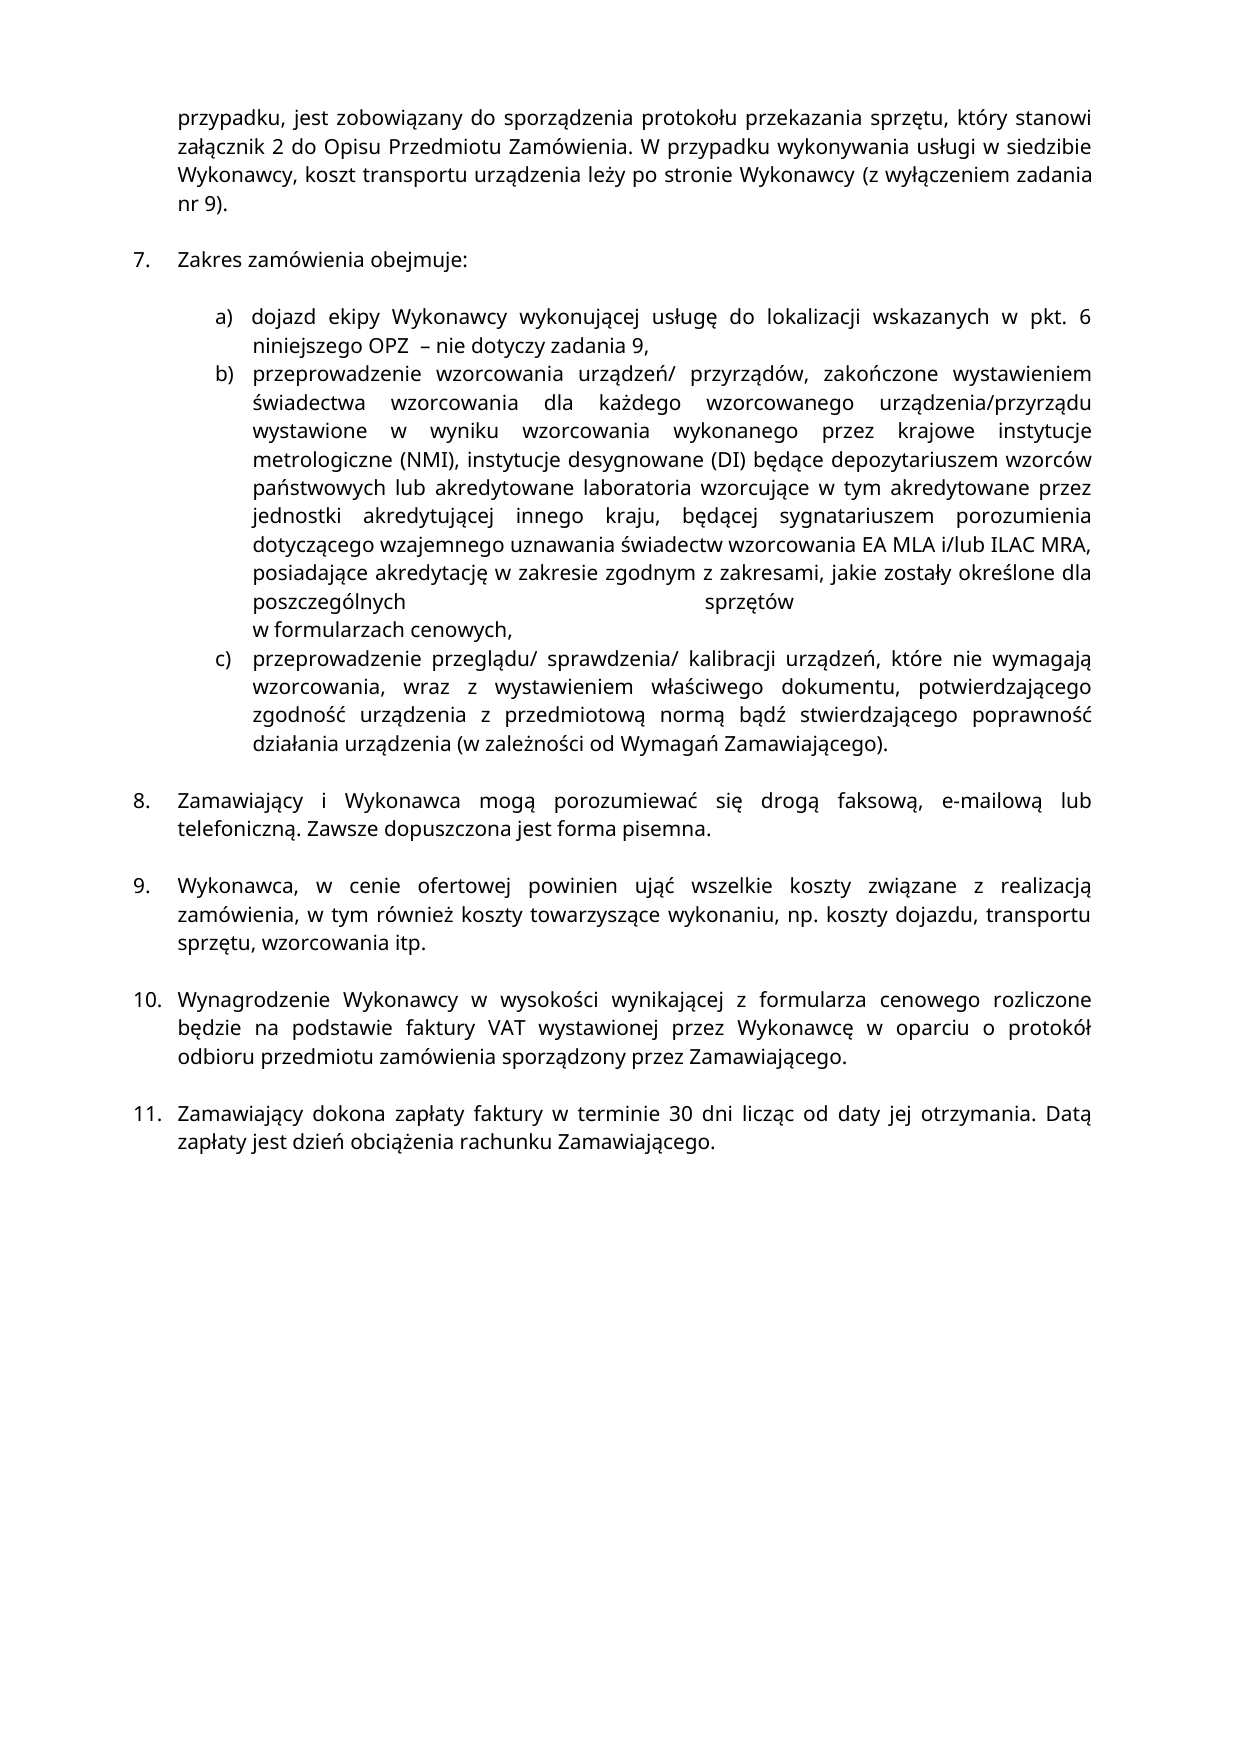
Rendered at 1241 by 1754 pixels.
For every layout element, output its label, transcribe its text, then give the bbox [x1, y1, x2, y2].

list Zakres zamówienia obejmuje: [133, 246, 1093, 274]
list Wykonawca, w cenie ofertowej powinien ująć wszelkie koszty związane z realizacją zamówienia, w tym również koszty towarzyszące wykonaniu, np. koszty dojazdu, transportu sprzętu, wzorcowania itp. [133, 871, 1093, 957]
list Zamawiający dokona zapłaty faktury w terminie 30 dni licząc od daty jej otrzymania. Datą zapłaty jest dzień obciążenia rachunku Zamawiającego. [133, 1099, 1093, 1156]
list przeprowadzenie wzorcowania urządzeń/ przyrządów, zakończone wystawieniem świadectwa wzorcowania dla każdego wzorcowanego urządzenia/przyrządu wystawione w wyniku wzorcowania wykonanego przez krajowe instytucje metrologiczne (NMI), instytucje desygnowane (DI) będące depozytariuszem wzorców państwowych lub akredytowane laboratoria wzorcujące w tym akredytowane przez jednostki akredytującej innego kraju, będącej sygnatariuszem porozumienia dotyczącego wzajemnego uznawania świadectw wzorcowania EA MLA i/lub ILAC MRA, posiadające akredytację w zakresie zgodnym z zakresami, jakie zostały określone dla poszczególnych sprzętów w formularzach cenowych, [215, 359, 1093, 644]
list przeprowadzenie przeglądu/ sprawdzenia/ kalibracji urządzeń, które nie wymagają wzorcowania, wraz z wystawieniem właściwego dokumentu, potwierdzającego zgodność urządzenia z przedmiotową normą bądź stwierdzającego poprawność działania urządzenia (w zależności od Wymagań Zamawiającego). [215, 644, 1093, 757]
list Zamawiający i Wykonawca mogą porozumiewać się drogą faksową, e-mailową lub telefoniczną. Zawsze dopuszczona jest forma pisemna. [133, 786, 1093, 843]
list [133, 103, 1093, 217]
list dojazd ekipy Wykonawcy wykonującej usługę do lokalizacji wskazanych w pkt. 6 niniejszego OPZ – nie dotyczy zadania 9, [215, 302, 1093, 359]
list Wynagrodzenie Wykonawcy w wysokości wynikającej z formularza cenowego rozliczone będzie na podstawie faktury VAT wystawionej przez Wykonawcę w oparciu o protokół odbioru przedmiotu zamówienia sporządzony przez Zamawiającego. [133, 985, 1093, 1070]
